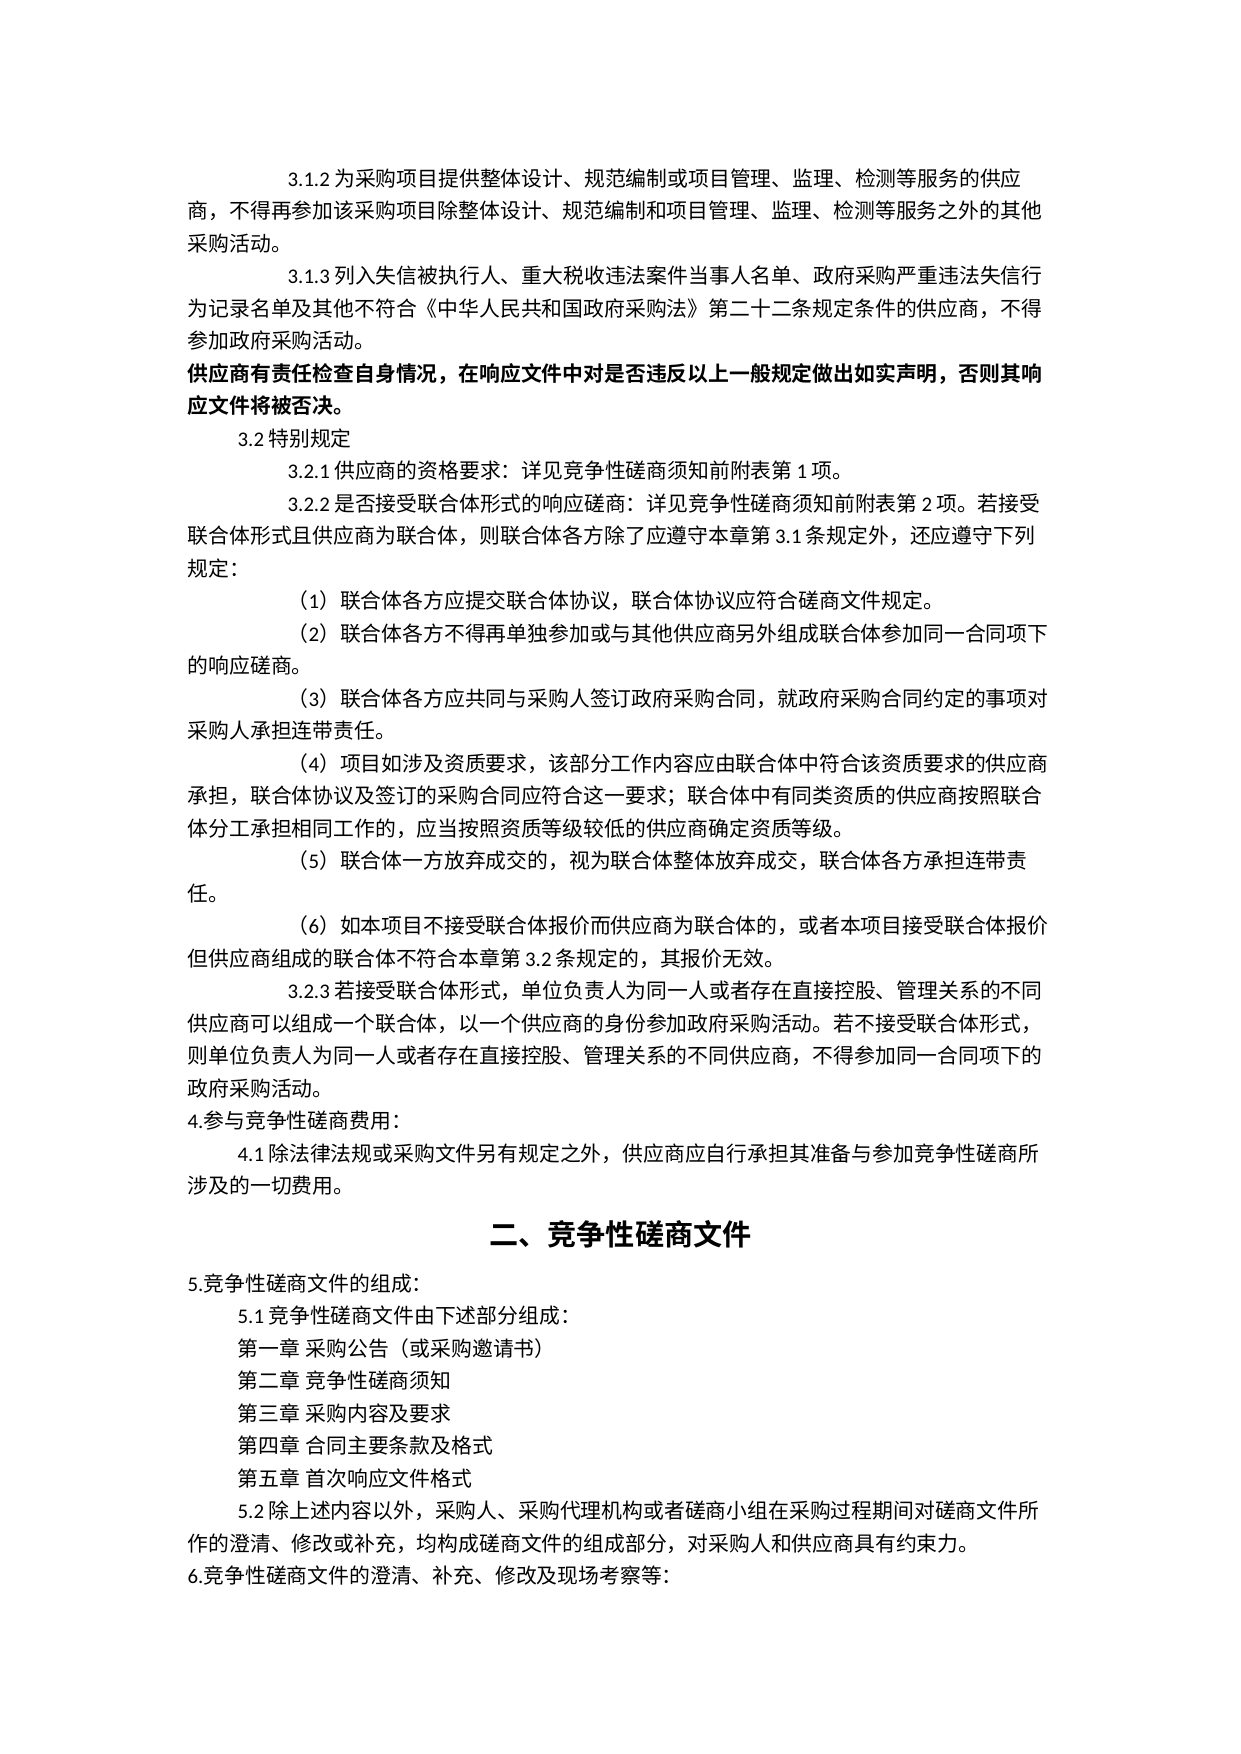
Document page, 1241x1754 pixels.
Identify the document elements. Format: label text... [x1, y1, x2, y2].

text 3.2.1供应商的资格要求：详见竞争性磋商须知前附表第1项。 [187, 454, 1053, 487]
text 第二章 竞争性磋商须知 [187, 1364, 1053, 1397]
text 第四章 合同主要条款及格式 [187, 1429, 1053, 1462]
text 供应商有责任检查自身情况，在响应文件中对是否违反以上一般规定做出如实声明，否则其响应文件将被否决。 [187, 357, 1053, 422]
text 4.1除法律法规或采购文件另有规定之外，供应商应自行承担其准备与参加竞争性磋商所涉及的一切费用。 [187, 1137, 1053, 1202]
text 二、竞争性磋商文件 [187, 1202, 1053, 1267]
text 第一章 采购公告（或采购邀请书） [187, 1332, 1053, 1364]
text （6）如本项目不接受联合体报价而供应商为联合体的，或者本项目接受联合体报价但供应商组成的联合体不符合本章第3.2条规定的，其报价无效。 [187, 909, 1053, 974]
text 3.2.2是否接受联合体形式的响应磋商：详见竞争性磋商须知前附表第2项。若接受联合体形式且供应商为联合体，则联合体各方除了应遵守本章第3.1条规定外，还应遵守下列规定： [187, 487, 1053, 584]
text 3.2.3若接受联合体形式，单位负责人为同一人或者存在直接控股、管理关系的不同供应商可以组成一个联合体，以一个供应商的身份参加政府采购活动。若不接受联合体形式，则单位负责人为同一人或者存在直接控股、管理关系的不同供应商，不得参加同一合同项下的政府采购活动。 [187, 974, 1053, 1104]
text （5）联合体一方放弃成交的，视为联合体整体放弃成交，联合体各方承担连带责任。 [187, 844, 1053, 909]
text （4）项目如涉及资质要求，该部分工作内容应由联合体中符合该资质要求的供应商承担，联合体协议及签订的采购合同应符合这一要求；联合体中有同类资质的供应商按照联合体分工承担相同工作的，应当按照资质等级较低的供应商确定资质等级。 [187, 747, 1053, 844]
text 第三章 采购内容及要求 [187, 1397, 1053, 1429]
text 第五章 首次响应文件格式 [187, 1462, 1053, 1494]
text 5.1竞争性磋商文件由下述部分组成： [187, 1299, 1053, 1332]
text 6.竞争性磋商文件的澄清、补充、修改及现场考察等： [187, 1559, 1053, 1592]
text 3.2特别规定 [187, 422, 1053, 454]
text （2）联合体各方不得再单独参加或与其他供应商另外组成联合体参加同一合同项下的响应磋商。 [187, 617, 1053, 682]
text 3.1.2为采购项目提供整体设计、规范编制或项目管理、监理、检测等服务的供应商，不得再参加该采购项目除整体设计、规范编制和项目管理、监理、检测等服务之外的其他采购活动。 [187, 162, 1053, 259]
text （1）联合体各方应提交联合体协议，联合体协议应符合磋商文件规定。 [187, 584, 1053, 617]
text （3）联合体各方应共同与采购人签订政府采购合同，就政府采购合同约定的事项对采购人承担连带责任。 [187, 682, 1053, 747]
text 5.2除上述内容以外，采购人、采购代理机构或者磋商小组在采购过程期间对磋商文件所作的澄清、修改或补充，均构成磋商文件的组成部分，对采购人和供应商具有约束力。 [187, 1494, 1053, 1559]
text 4.参与竞争性磋商费用： [187, 1104, 1053, 1137]
text 5.竞争性磋商文件的组成： [187, 1267, 1053, 1299]
text 3.1.3列入失信被执行人、重大税收违法案件当事人名单、政府采购严重违法失信行为记录名单及其他不符合《中华人民共和国政府采购法》第二十二条规定条件的供应商，不得参加政府采购活动。 [187, 259, 1053, 357]
